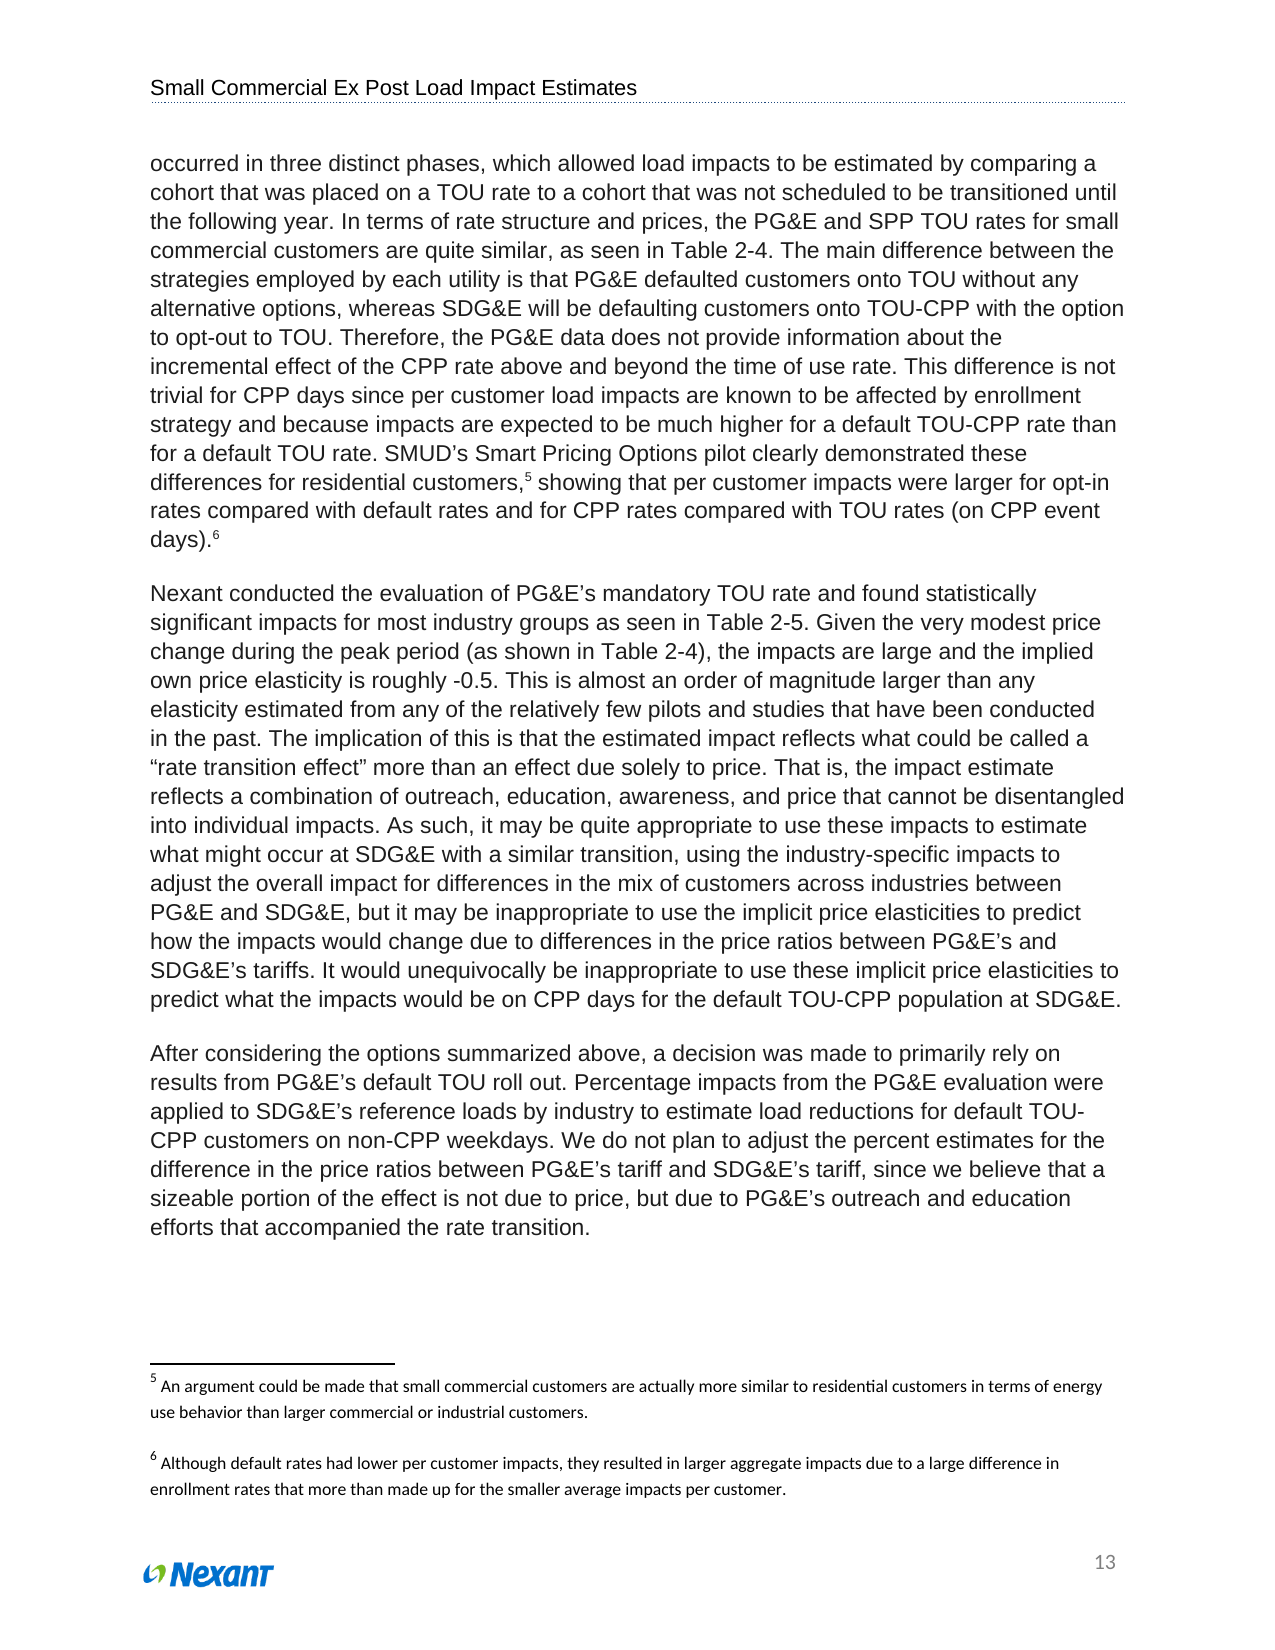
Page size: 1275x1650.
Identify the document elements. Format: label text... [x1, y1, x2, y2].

text After considering the options summarized above, a decision was made to primarily rely on results from PG&E’s default TOU roll out. Percentage impacts from the PG&E evaluation were applied to SDG&E’s reference loads by industry to estimate load reductions for default TOU-CPP customers on non-CPP weekdays. We do not plan to adjust the percent estimates for the difference in the price ratios between PG&E’s tariff and SDG&E’s tariff, since we believe that a sizeable portion of the effect is not due to price, but due to PG&E’s outreach and education efforts that accompanied the rate transition. [150, 1040, 1125, 1240]
text Nexant conducted the evaluation of PG&E’s mandatory TOU rate and found statistically significant impacts for most industry groups as seen in Table 2-5. Given the very modest price change during the peak period (as shown in Table 2-4), the impacts are large and the implied own price elasticity is roughly -0.5. This is almost an order of magnitude larger than any elasticity estimated from any of the relatively few pilots and studies that have been conducted in the past. The implication of this is that the estimated impact reflects what could be called a “rate transition effect” more than an effect due solely to price. That is, the impact estimate reflects a combination of outreach, education, awareness, and price that cannot be disentangled into individual impacts. As such, it may be quite appropriate to use these impacts to estimate what might occur at SDG&E with a similar transition, using the industry-specific impacts to adjust the overall impact for differences in the mix of customers across industries between PG&E and SDG&E, but it may be inappropriate to use the implicit price elasticities to predict how the impacts would change due to differences in the price ratios between PG&E’s and SDG&E’s tariffs. It would unequivocally be inappropriate to use these implicit price elasticities to predict what the impacts would be on CPP days for the default TOU-CPP population at SDG&E. [150, 580, 1125, 1012]
picture [124, 1543, 293, 1605]
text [150, 150, 1125, 553]
